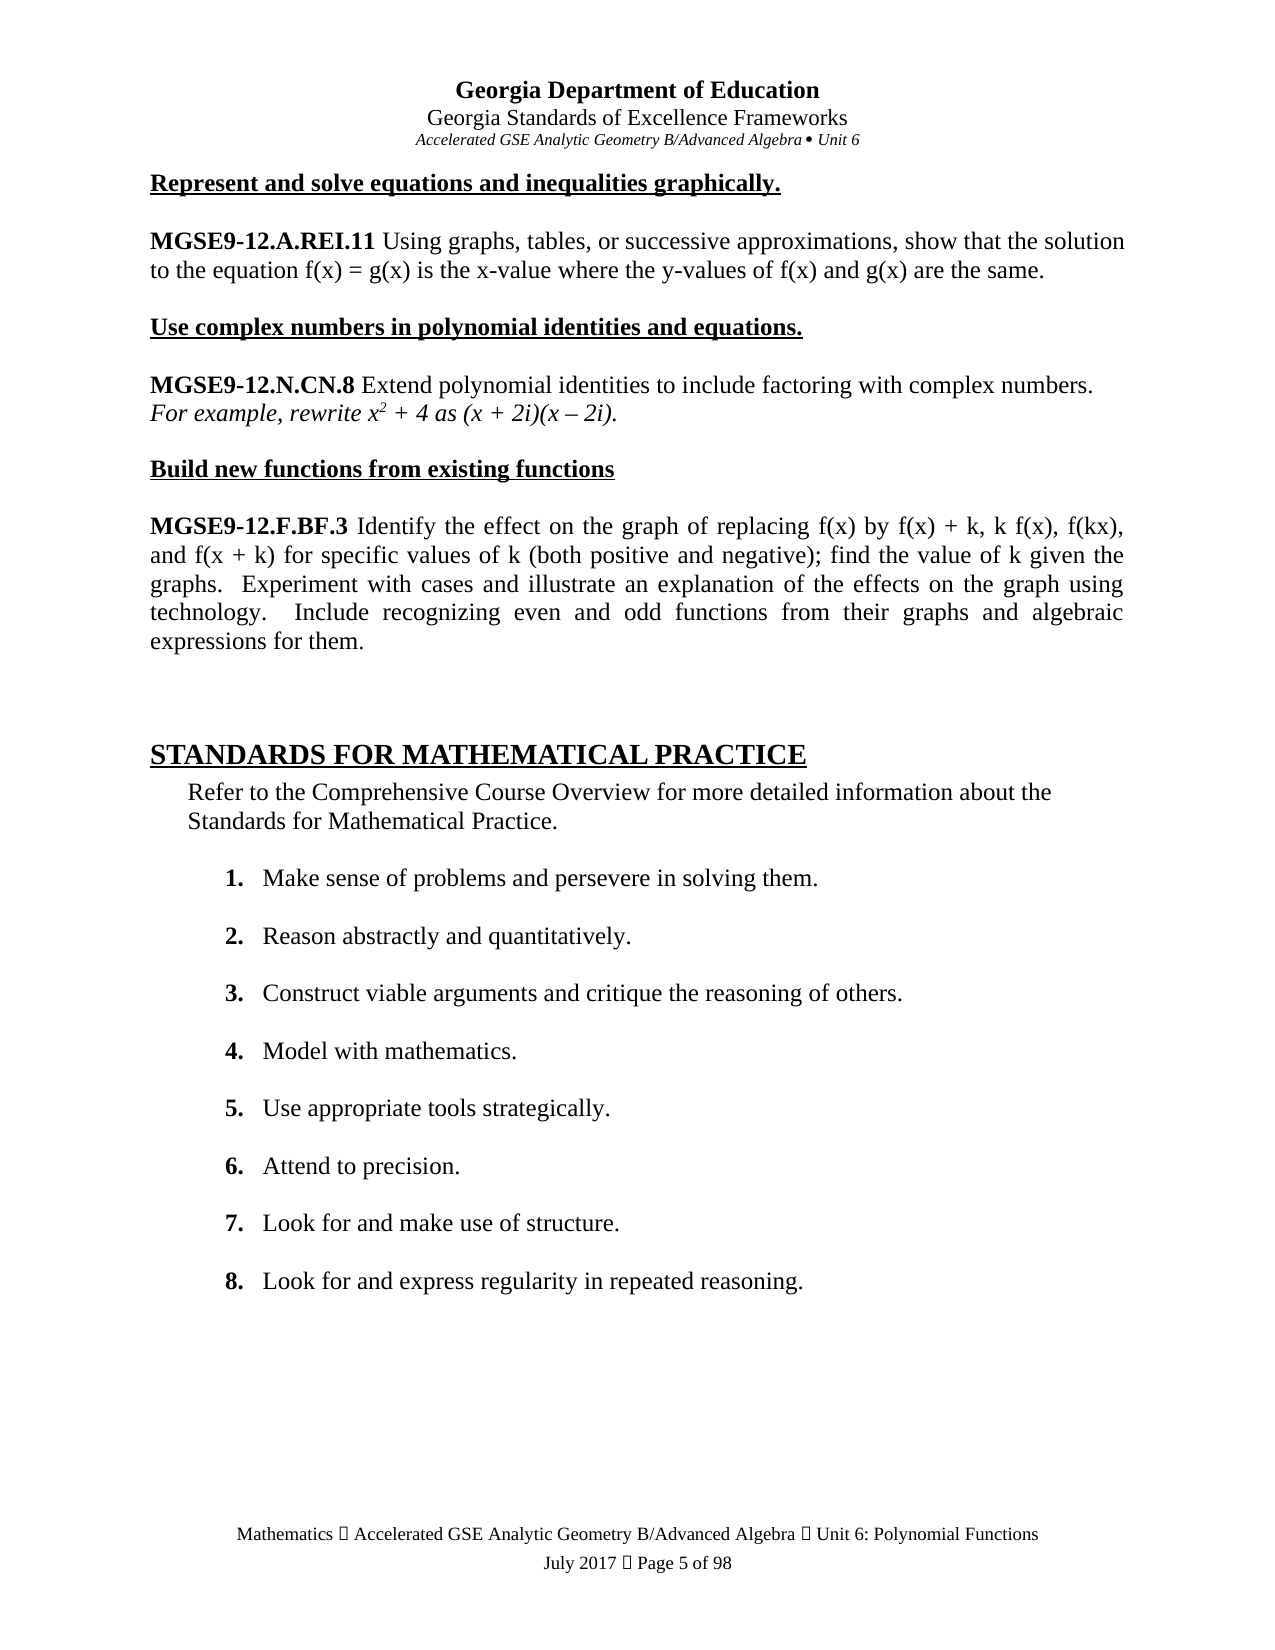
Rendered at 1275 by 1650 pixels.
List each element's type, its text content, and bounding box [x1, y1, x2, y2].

text 7. Look for and make use of structure. [225, 1208, 1125, 1237]
text 8. Look for and express regularity in repeated reasoning. [187, 1266, 1125, 1295]
text Represent and solve equations and inequalities graphically. [150, 168, 1125, 197]
text 3. Construct viable arguments and critique the reasoning of others. [225, 978, 1125, 1007]
text MGSE9-12.A.REI.11 Using graphs, tables, or successive approximations, show that the solution to the equation f(x) = g(x) is the x-value where the y-values of f(x) and g(x) are the same. [150, 226, 1125, 283]
text Use complex numbers in polynomial identities and equations. [150, 312, 1125, 341]
subtitle STANDARDS FOR MATHEMATICAL PRACTICE [150, 737, 1125, 771]
text 6. Attend to precision. [225, 1151, 1125, 1180]
text 2. Reason abstractly and quantitatively. [225, 921, 1125, 950]
text Refer to the Comprehensive Course Overview for more detailed information about the Standards for Mathematical Practice. [187, 777, 1125, 835]
text MGSE9-12.N.CN.8 Extend polynomial identities to include factoring with complex numbers. For example, rewrite x2 + 4 as (x + 2i)(x – 2i). [150, 370, 1125, 427]
text Build new functions from existing functions [150, 454, 1125, 482]
text 1. Make sense of problems and persevere in solving them. [225, 863, 1125, 892]
text MGSE9-12.F.BF.3 Identify the effect on the graph of replacing f(x) by f(x) + k, k f(x), f(kx), and f(x + k) for specific values of k (both positive and negative); find the value of k given the graphs. Experiment with cases and illustrate an explanation of the effects on the graph using technology. Include recognizing even and odd functions from their graphs and algebraic expressions for them. [150, 511, 1125, 655]
text 4. Model with mathematics. [225, 1036, 1125, 1065]
text 5. Use appropriate tools strategically. [225, 1093, 1125, 1122]
